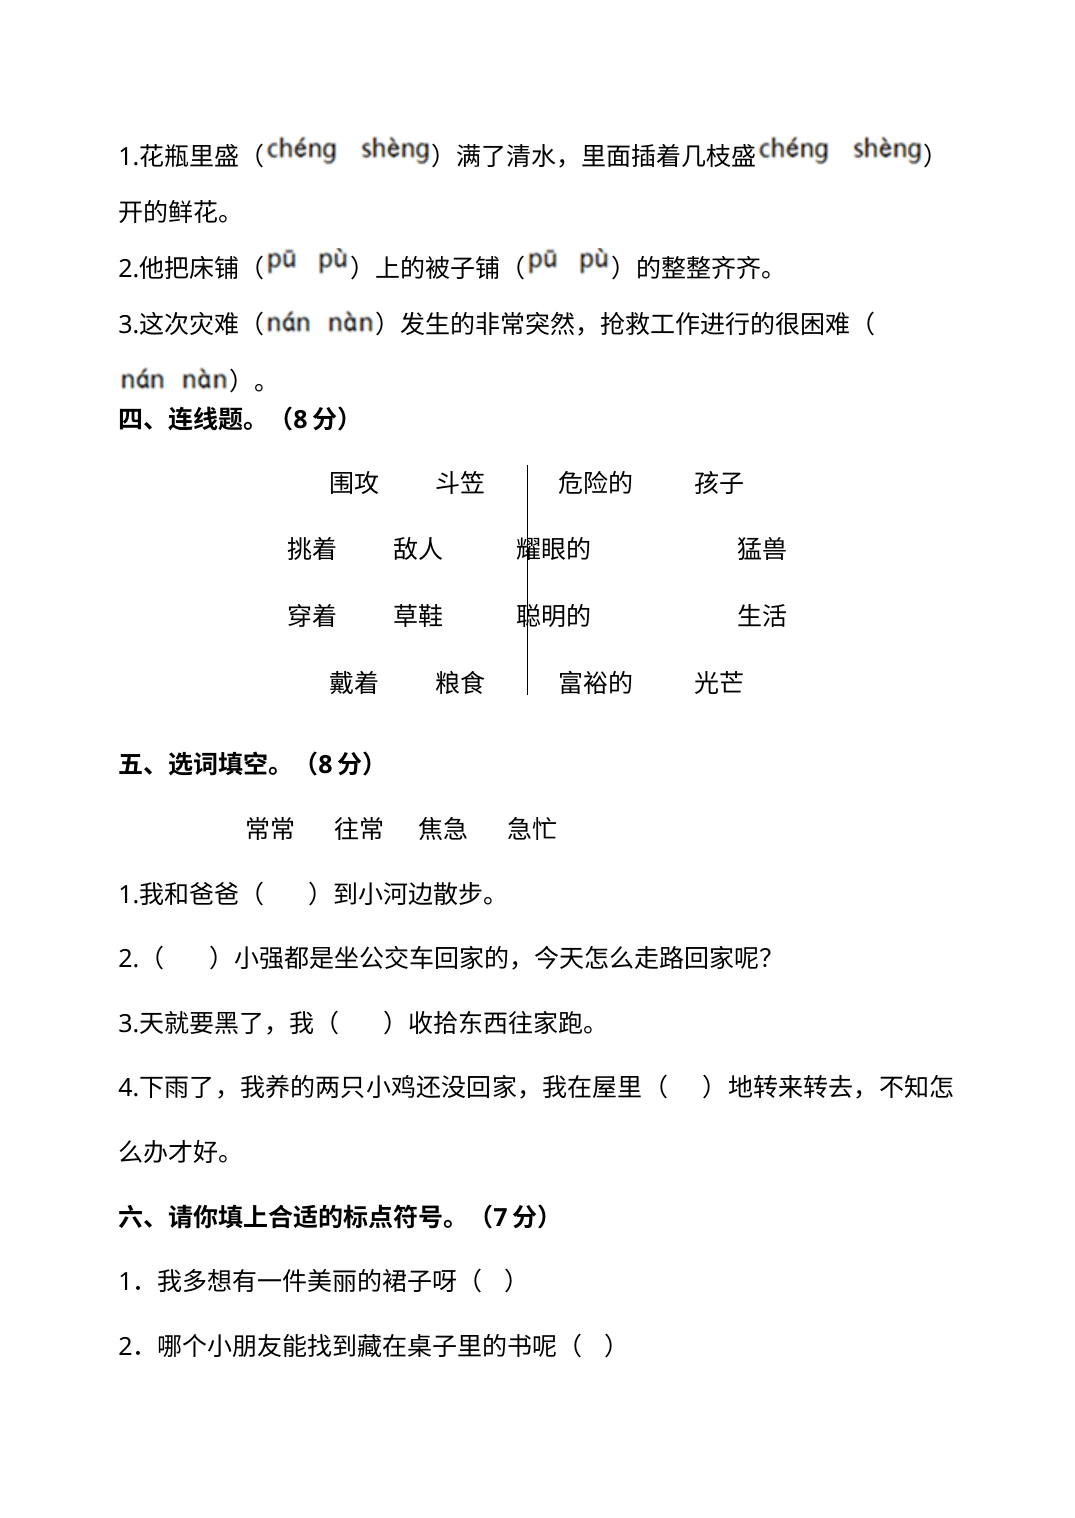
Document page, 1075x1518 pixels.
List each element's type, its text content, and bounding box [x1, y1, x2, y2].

text 1．我多想有一件美丽的裙子呀（ ） [118, 1239, 957, 1303]
picture [264, 248, 350, 278]
text 2．哪个小朋友能找到藏在桌子里的书呢（ ） [118, 1303, 957, 1368]
text 3.天就要黑了，我（ ）收拾东西往家跑。 [118, 981, 957, 1045]
text 1.花瓶里盛（）满了清水，里面插着几枝盛）开的鲜花。 [118, 120, 957, 233]
text 2.他把床铺（）上的被子铺（）的整整齐齐。 [118, 233, 957, 289]
picture [525, 248, 612, 278]
text 3.这次灾难（）发生的非常突然，抢救工作进行的很困难（）。 [118, 289, 957, 401]
text 围攻 斗笠 危险的 孩子 [118, 456, 957, 501]
text 穿着 草鞋 聪明的 生活 [118, 589, 527, 635]
text 穿着 草鞋 聪明的 生活 [528, 589, 957, 635]
text 4.下雨了，我养的两只小鸡还没回家，我在屋里（ ）地转来转去，不知怎么办才好。 [118, 1045, 957, 1174]
picture [264, 130, 432, 166]
list 常常 往常 焦急 急忙 [200, 787, 957, 851]
text 1.我和爸爸（ ）到小河边散步。 [118, 851, 957, 916]
text 四、连线题。（8分） [118, 401, 957, 435]
text 六、请你填上合适的标点符号。（7分） [118, 1174, 957, 1239]
picture [756, 130, 924, 166]
text 五、选词填空。（8分） [118, 722, 957, 787]
text 2.（ ）小强都是坐公交车回家的，今天怎么走路回家呢？ [118, 916, 957, 981]
text 挑着 敌人 耀眼的 猛兽 [528, 522, 957, 568]
picture [118, 365, 229, 391]
picture [264, 308, 375, 334]
text 挑着 敌人 耀眼的 猛兽 [118, 522, 527, 568]
text 戴着 粮食 富裕的 光芒 [118, 656, 957, 701]
